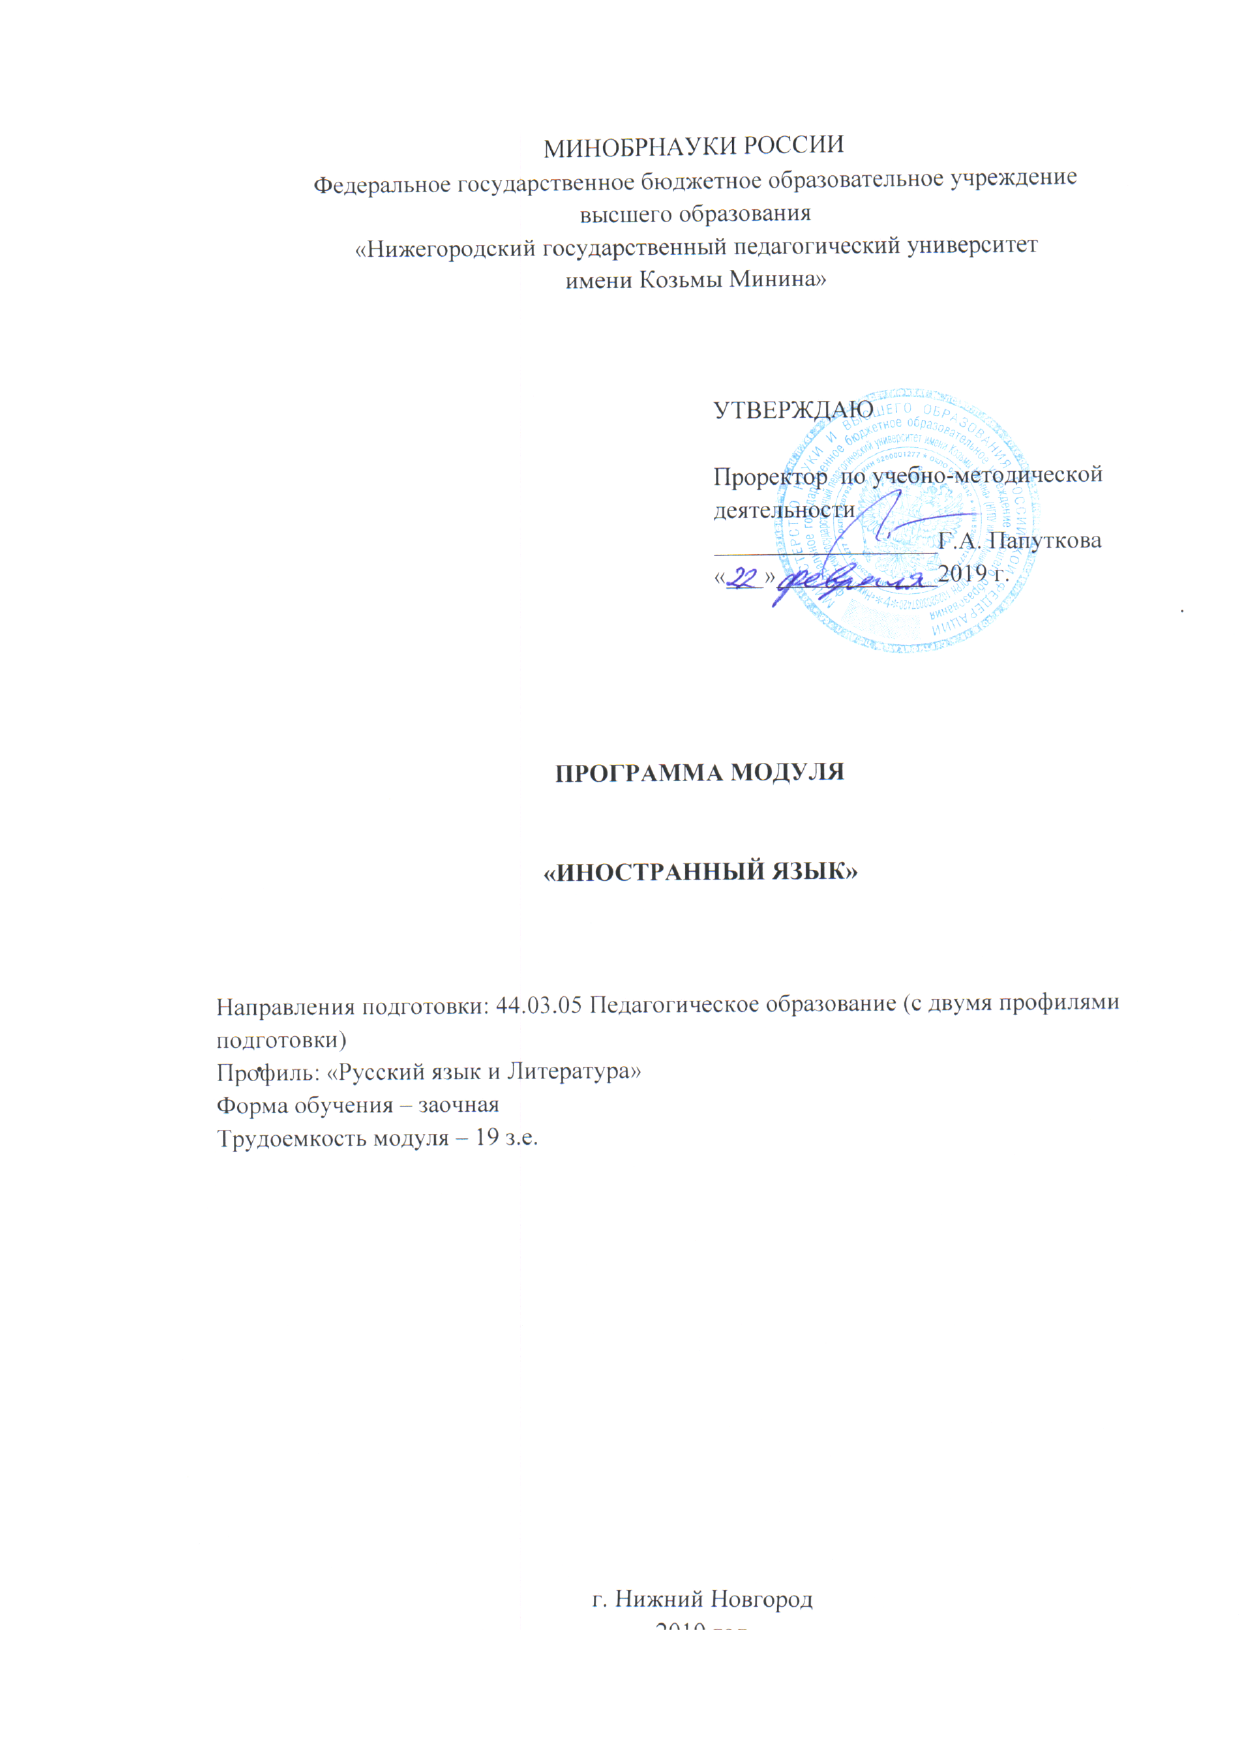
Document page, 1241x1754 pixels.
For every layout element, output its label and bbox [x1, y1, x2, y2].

picture [177, 118, 1241, 1636]
